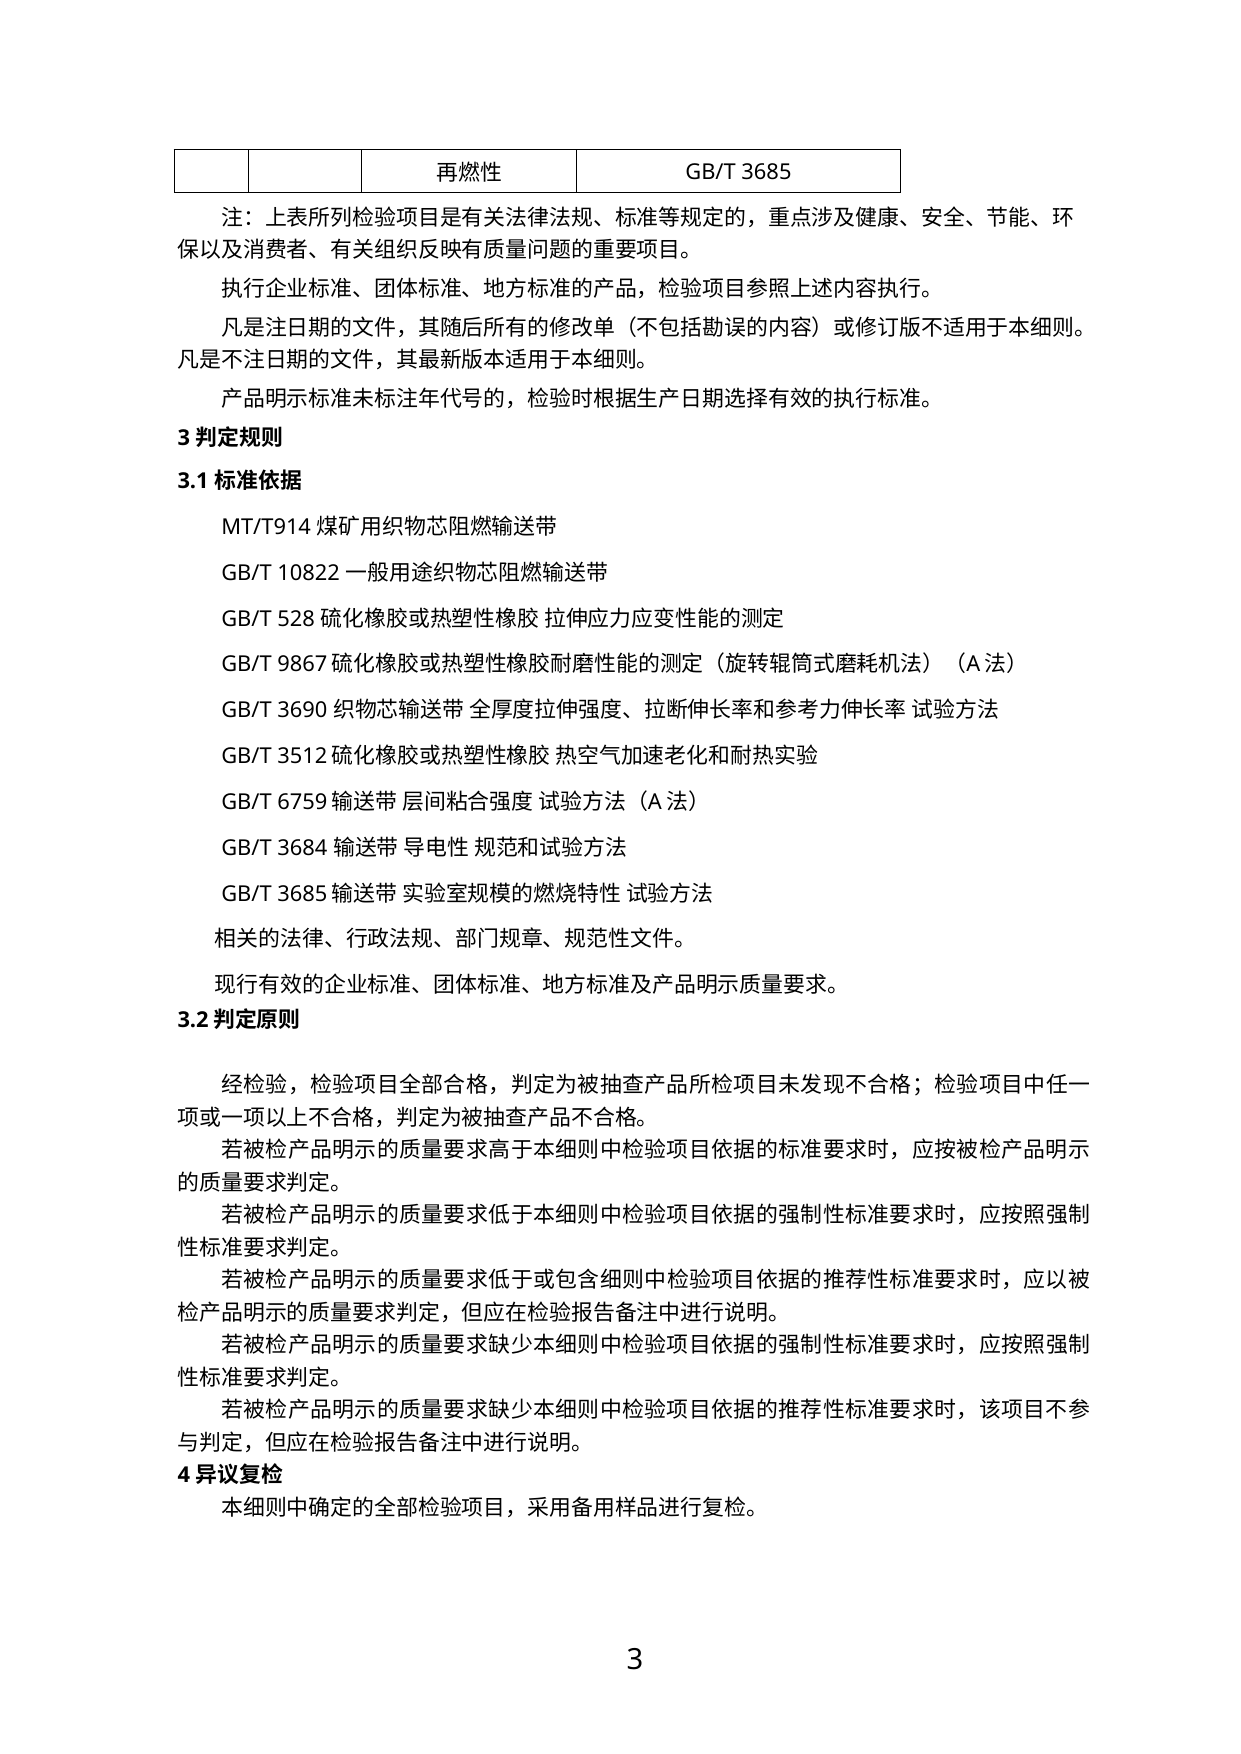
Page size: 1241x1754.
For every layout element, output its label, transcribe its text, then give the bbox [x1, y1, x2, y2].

text 注：上表所列检验项目是有关法律法规、标准等规定的，重点涉及健康、安全、节能、环保以及消费者、有关组织反映有质量问题的重要项目。 [177, 199, 1092, 264]
text GB/T 9867硫化橡胶或热塑性橡胶耐磨性能的测定（旋转辊筒式磨耗机法）（A法） [177, 635, 1092, 681]
text 本细则中确定的全部检验项目，采用备用样品进行复检。 [177, 1489, 1092, 1522]
text 若被检产品明示的质量要求高于本细则中检验项目依据的标准要求时，应按被检产品明示的质量要求判定。 [177, 1132, 1092, 1197]
text GB/T 3690 织物芯输送带 全厚度拉伸强度、拉断伸长率和参考力伸长率 试验方法 [177, 681, 1092, 727]
text 产品明示标准未标注年代号的，检验时根据生产日期选择有效的执行标准。 [177, 381, 1092, 413]
text 3.2判定原则 [177, 1002, 1092, 1034]
text 若被检产品明示的质量要求缺少本细则中检验项目依据的推荐性标准要求时，该项目不参与判定，但应在检验报告备注中进行说明。 [177, 1392, 1092, 1457]
text GB/T 3512硫化橡胶或热塑性橡胶 热空气加速老化和耐热实验 [177, 727, 1092, 773]
text 若被检产品明示的质量要求缺少本细则中检验项目依据的强制性标准要求时，应按照强制性标准要求判定。 [177, 1327, 1092, 1392]
text MT/T914 煤矿用织物芯阻燃输送带 [177, 498, 1092, 543]
text GB/T 3684 输送带 导电性 规范和试验方法 [177, 818, 1092, 864]
text GB/T 3685输送带 实验室规模的燃烧特性 试验方法 [177, 864, 1092, 910]
text 相关的法律、行政法规、部门规章、规范性文件。 [177, 910, 1092, 956]
text 凡是注日期的文件，其随后所有的修改单（不包括勘误的内容）或修订版不适用于本细则。凡是不注日期的文件，其最新版本适用于本细则。 [177, 309, 1092, 374]
text GB/T 10822 一般用途织物芯阻燃输送带 [177, 543, 1092, 589]
text 执行企业标准、团体标准、地方标准的产品，检验项目参照上述内容执行。 [177, 271, 1092, 303]
text 现行有效的企业标准、团体标准、地方标准及产品明示质量要求。 [177, 956, 1092, 1002]
text GB/T 528 硫化橡胶或热塑性橡胶 拉伸应力应变性能的测定 [177, 589, 1092, 635]
text 若被检产品明示的质量要求低于本细则中检验项目依据的强制性标准要求时，应按照强制性标准要求判定。 [177, 1197, 1092, 1262]
table_cell 再燃性 [362, 150, 576, 192]
text GB/T 6759输送带 层间粘合强度 试验方法（A法） [177, 773, 1092, 818]
text 3 判定规则 [177, 419, 1092, 452]
text 若被检产品明示的质量要求低于或包含细则中检验项目依据的推荐性标准要求时，应以被检产品明示的质量要求判定，但应在检验报告备注中进行说明。 [177, 1262, 1092, 1327]
text 经检验，检验项目全部合格，判定为被抽查产品所检项目未发现不合格；检验项目中任一项或一项以上不合格，判定为被抽查产品不合格。 [177, 1067, 1092, 1132]
text 4 异议复检 [177, 1457, 1092, 1489]
table_cell GB/T 3685 [577, 150, 900, 192]
text 3.1 标准依据 [177, 452, 1092, 498]
